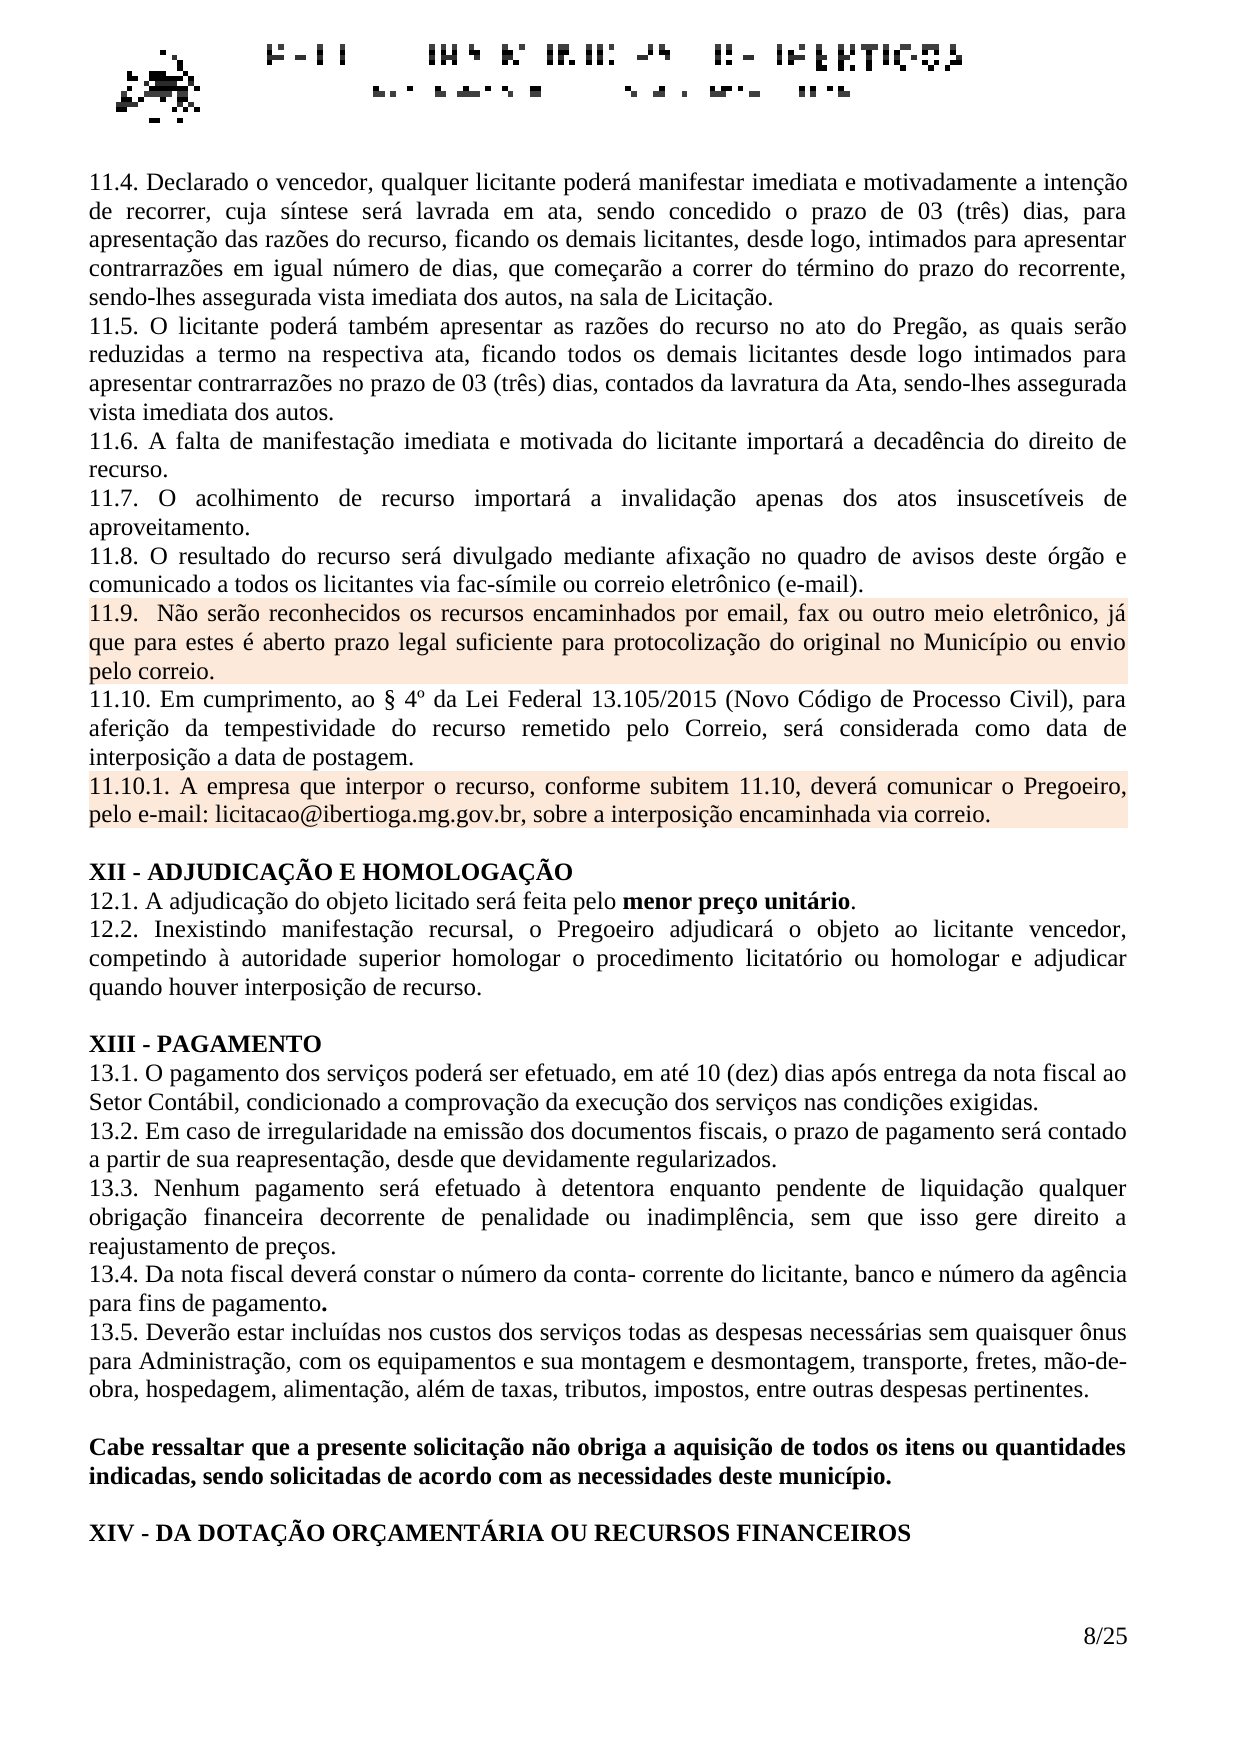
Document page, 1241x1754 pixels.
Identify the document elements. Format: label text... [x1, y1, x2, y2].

text 11.5. O licitante poderá também apresentar as razões do recurso no ato do Pregão, as quais serão reduzidas a termo na respectiva ata, ficando todos os demais licitantes desde logo intimados para apresentar contrarrazões no prazo de 03 (três) dias, contados da lavratura da Ata, sendo-lhes assegurada vista imediata dos autos. [89, 311, 1128, 426]
text 12.1. A adjudicação do objeto licitado será feita pelo menor preço unitário. [89, 886, 1128, 914]
text 13.4. Da nota fiscal deverá constar o número da conta- corrente do licitante, banco e número da agência para fins de pagamento. [89, 1259, 1128, 1317]
text XIV - DA DOTAÇÃO ORÇAMENTÁRIA OU RECURSOS FINANCEIROS [89, 1518, 1128, 1547]
text 11.4. Declarado o vencedor, qualquer licitante poderá manifestar imediata e motivadamente a intenção de recorrer, cuja síntese será lavrada em ata, sendo concedido o prazo de 03 (três) dias, para apresentação das razões do recurso, ficando os demais licitantes, desde logo, intimados para apresentar contrarrazões em igual número de dias, que começarão a correr do término do prazo do recorrente, sendo-lhes assegurada vista imediata dos autos, na sala de Licitação. [89, 167, 1128, 311]
text 11.10. Em cumprimento, ao § 4º da Lei Federal 13.105/2015 (Novo Código de Processo Civil), para aferição da tempestividade do recurso remetido pelo Correio, será considerada como data de interposição a data de postagem. [89, 684, 1128, 771]
text 13.1. O pagamento dos serviços poderá ser efetuado, em até 10 (dez) dias após entrega da nota fiscal ao Setor Contábil, condicionado a comprovação da execução dos serviços nas condições exigidas. [89, 1058, 1128, 1116]
text 11.9. Não serão reconhecidos os recursos encaminhados por email, fax ou outro meio eletrônico, já que para estes é aberto prazo legal suficiente para protocolização do original no Município ou envio pelo correio. [89, 598, 1128, 684]
text 11.6. A falta de manifestação imediata e motivada do licitante importará a decadência do direito de recurso. [89, 426, 1128, 483]
text 13.5. Deverão estar incluídas nos custos dos serviços todas as despesas necessárias sem quaisquer ônus para Administração, com os equipamentos e sua montagem e desmontagem, transporte, fretes, mão-de-obra, hospedagem, alimentação, além de taxas, tributos, impostos, entre outras despesas pertinentes. [89, 1317, 1128, 1403]
text 11.10.1. A empresa que interpor o recurso, conforme subitem 11.10, deverá comunicar o Pregoeiro, pelo e-mail: licitacao@ibertioga.mg.gov.br, sobre a interposição encaminhada via correio. [89, 771, 1128, 828]
text 11.8. O resultado do recurso será divulgado mediante afixação no quadro de avisos deste órgão e comunicado a todos os licitantes via fac-símile ou correio eletrônico (e-mail). [89, 541, 1128, 598]
text XII - ADJUDICAÇÃO E HOMOLOGAÇÃO [89, 857, 1128, 886]
text 12.2. Inexistindo manifestação recursal, o Pregoeiro adjudicará o objeto ao licitante vencedor, competindo à autoridade superior homologar o procedimento licitatório ou homologar e adjudicar quando houver interposição de recurso. [89, 914, 1128, 1001]
text Cabe ressaltar que a presente solicitação não obriga a aquisição de todos os itens ou quantidades indicadas, sendo solicitadas de acordo com as necessidades deste município. [89, 1432, 1128, 1489]
text 13.2. Em caso de irregularidade na emissão dos documentos fiscais, o prazo de pagamento será contado a partir de sua reapresentação, desde que devidamente regularizados. [89, 1116, 1128, 1173]
text XIII - PAGAMENTO [89, 1029, 1128, 1058]
text 13.3. Nenhum pagamento será efetuado à detentora enquanto pendente de liquidação qualquer obrigação financeira decorrente de penalidade ou inadimplência, sem que isso gere direito a reajustamento de preços. [89, 1173, 1128, 1259]
text 11.7. O acolhimento de recurso importará a invalidação apenas dos atos insuscetíveis de aproveitamento. [89, 483, 1128, 541]
